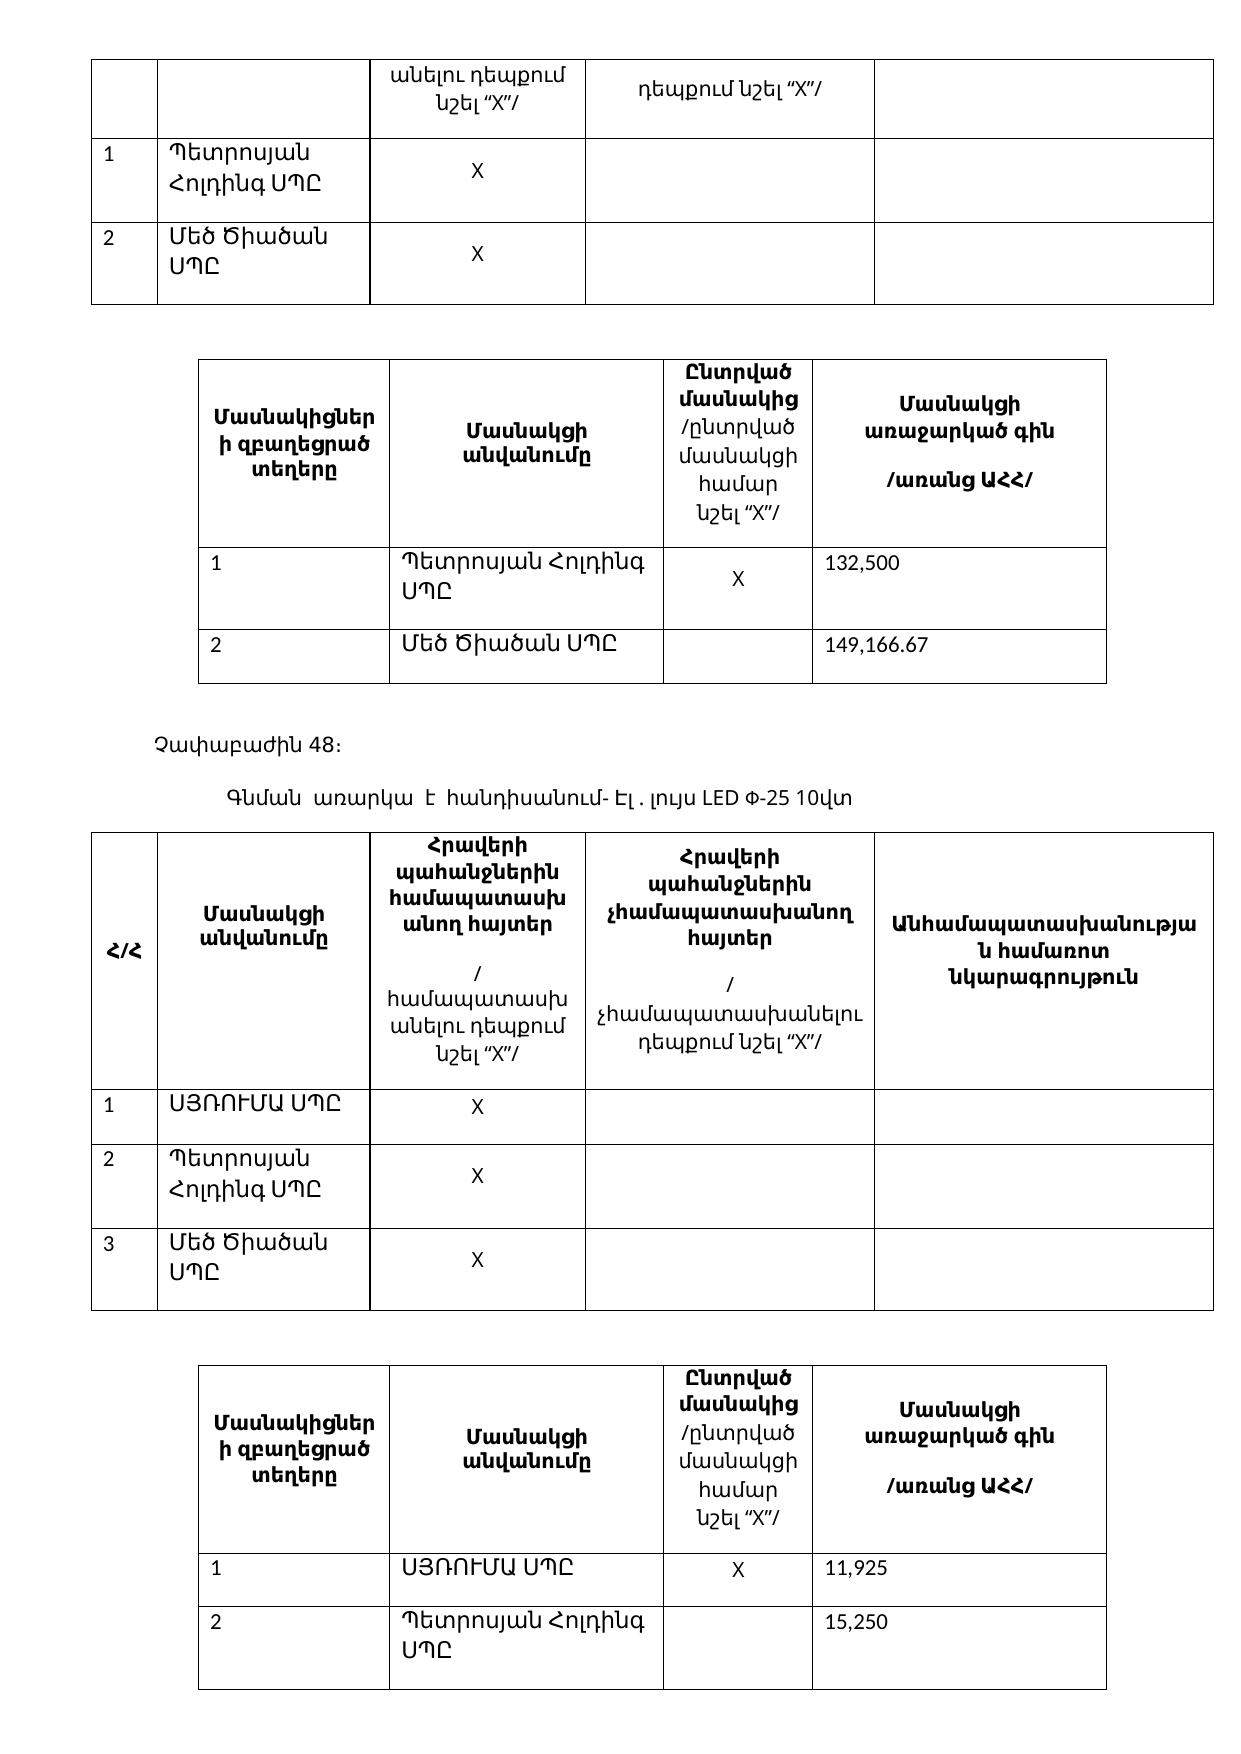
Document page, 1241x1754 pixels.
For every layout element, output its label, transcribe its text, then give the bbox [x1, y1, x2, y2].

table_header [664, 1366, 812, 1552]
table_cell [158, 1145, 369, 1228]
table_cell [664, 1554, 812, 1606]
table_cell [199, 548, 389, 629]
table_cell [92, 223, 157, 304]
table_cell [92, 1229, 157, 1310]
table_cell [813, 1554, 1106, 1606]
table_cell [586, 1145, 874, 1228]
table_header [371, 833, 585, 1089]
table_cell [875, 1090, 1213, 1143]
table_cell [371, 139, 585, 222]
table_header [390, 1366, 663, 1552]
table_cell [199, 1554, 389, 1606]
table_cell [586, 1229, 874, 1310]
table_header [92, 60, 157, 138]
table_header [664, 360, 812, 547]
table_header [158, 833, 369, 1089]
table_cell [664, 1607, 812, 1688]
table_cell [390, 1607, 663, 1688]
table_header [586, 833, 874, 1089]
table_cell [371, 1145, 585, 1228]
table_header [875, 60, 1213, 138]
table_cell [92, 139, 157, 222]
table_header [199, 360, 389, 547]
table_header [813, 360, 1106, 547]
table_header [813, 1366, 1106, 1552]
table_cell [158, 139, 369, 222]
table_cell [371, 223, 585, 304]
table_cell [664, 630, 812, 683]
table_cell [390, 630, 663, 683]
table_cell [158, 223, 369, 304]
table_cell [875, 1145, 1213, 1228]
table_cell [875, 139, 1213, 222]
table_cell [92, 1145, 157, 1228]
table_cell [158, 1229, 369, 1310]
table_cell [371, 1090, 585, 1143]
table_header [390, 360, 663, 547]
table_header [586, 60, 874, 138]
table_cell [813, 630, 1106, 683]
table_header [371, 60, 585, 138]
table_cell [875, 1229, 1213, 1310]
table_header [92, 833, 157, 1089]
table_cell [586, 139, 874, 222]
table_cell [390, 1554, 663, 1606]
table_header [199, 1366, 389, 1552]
text Գնման առարկա է հանդիսանում- Էլ . լույս LED Ф-25 10վտ [153, 783, 1152, 811]
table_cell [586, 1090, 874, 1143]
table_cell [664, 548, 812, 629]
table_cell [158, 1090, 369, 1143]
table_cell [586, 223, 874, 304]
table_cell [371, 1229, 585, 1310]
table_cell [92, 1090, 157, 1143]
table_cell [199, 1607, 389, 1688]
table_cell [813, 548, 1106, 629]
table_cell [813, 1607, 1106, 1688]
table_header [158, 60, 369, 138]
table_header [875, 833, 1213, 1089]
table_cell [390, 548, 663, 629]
text Չափաբաժին 48։ [153, 733, 1152, 758]
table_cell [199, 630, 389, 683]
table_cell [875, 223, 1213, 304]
